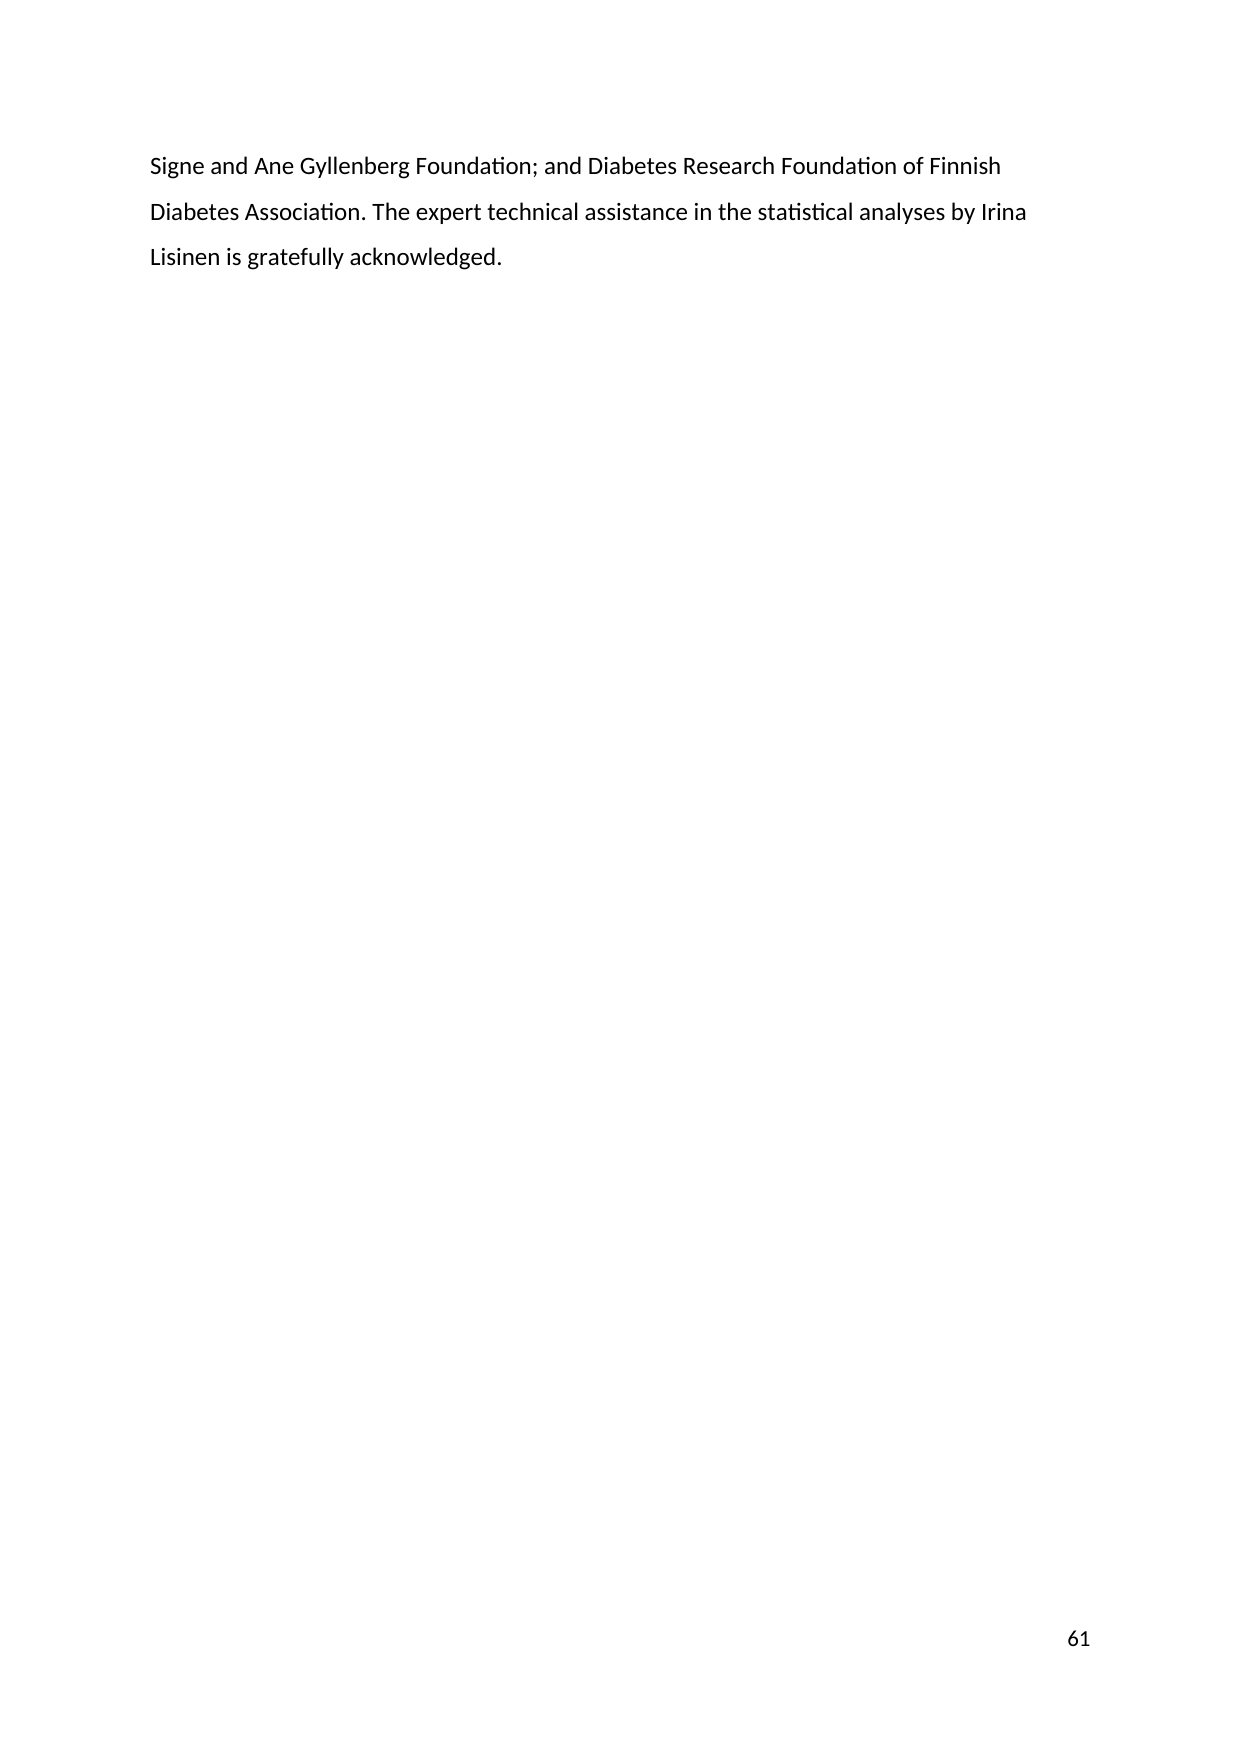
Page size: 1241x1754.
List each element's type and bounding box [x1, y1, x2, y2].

text [150, 150, 1090, 272]
